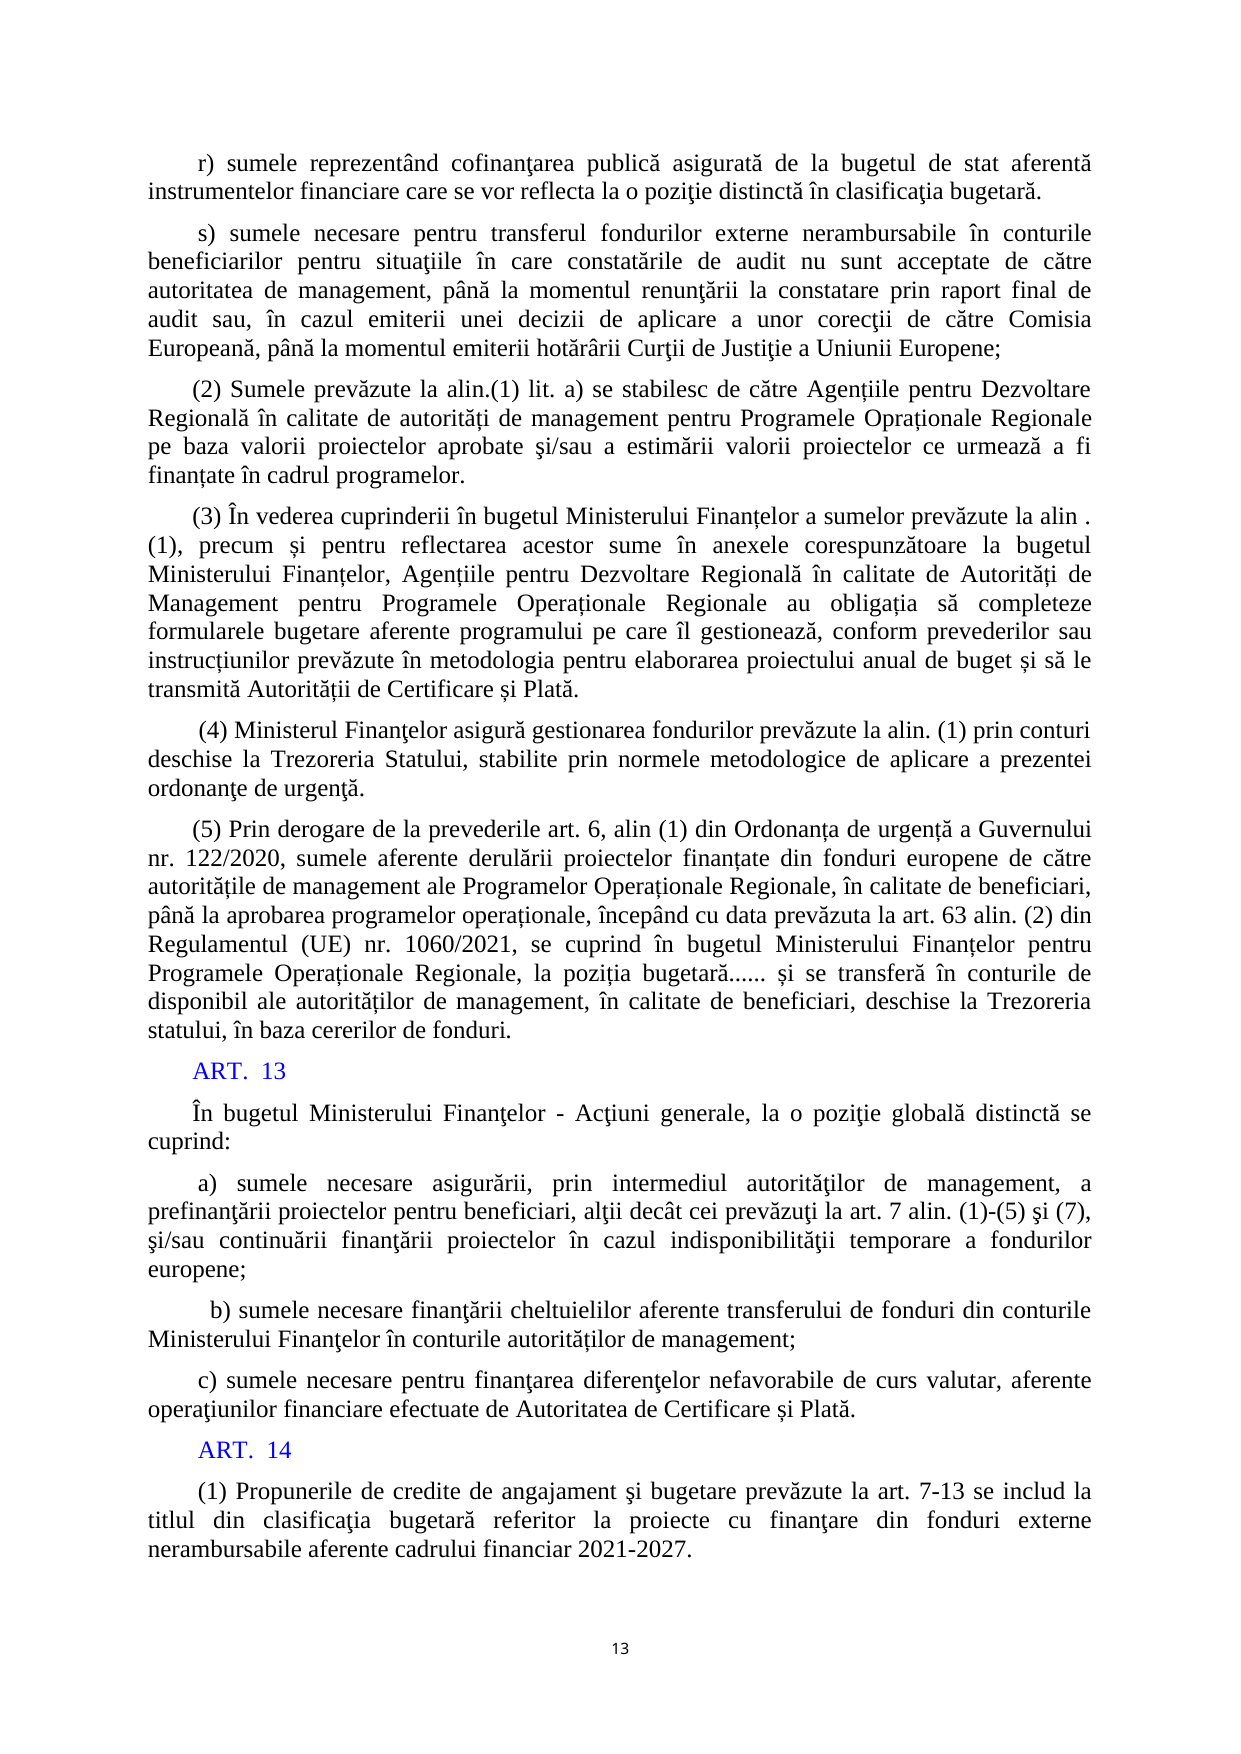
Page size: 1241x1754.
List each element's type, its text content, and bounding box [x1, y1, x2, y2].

text b) sumele necesare finanţării cheltuielilor aferente transferului de fonduri din conturile Ministerului Finanţelor în conturile autorităților de management; [148, 1295, 1093, 1353]
text (2) Sumele prevăzute la alin.(1) lit. a) se stabilesc de către Agențiile pentru Dezvoltare Regională în calitate de autorități de management pentru Programele Opraționale Regionale pe baza valorii proiectelor aprobate şi/sau a estimării valorii proiectelor ce urmează a fi finanțate în cadrul programelor. [148, 374, 1093, 489]
text r) sumele reprezentând cofinanţarea publică asigurată de la bugetul de stat aferentă instrumentelor financiare care se vor reflecta la o poziţie distinctă în clasificaţia bugetară. [148, 148, 1093, 205]
text (3) În vederea cuprinderii în bugetul Ministerului Finanțelor a sumelor prevăzute la alin . (1), precum și pentru reflectarea acestor sume în anexele corespunzătoare la bugetul Ministerului Finanțelor, Agențiile pentru Dezvoltare Regională în calitate de Autorități de Management pentru Programele Operaționale Regionale au obligația să completeze formularele bugetare aferente programului pe care îl gestionează, conform prevederilor sau instrucțiunilor prevăzute în metodologia pentru elaborarea proiectului anual de buget și să le transmită Autorității de Certificare și Plată. [148, 501, 1093, 703]
text s) sumele necesare pentru transferul fondurilor externe nerambursabile în conturile beneficiarilor pentru situaţiile în care constatările de audit nu sunt acceptate de către autoritatea de management, până la momentul renunţării la constatare prin raport final de audit sau, în cazul emiterii unei decizii de aplicare a unor corecţii de către Comisia Europeană, până la momentul emiterii hotărârii Curţii de Justiţie a Uniunii Europene; [148, 218, 1093, 361]
text ART. 13 [148, 1056, 1093, 1085]
text a) sumele necesare asigurării, prin intermediul autorităţilor de management, a prefinanţării proiectelor pentru beneficiari, alţii decât cei prevăzuţi la art. 7 alin. (1)-(5) şi (7), şi/sau continuării finanţării proiectelor în cazul indisponibilităţii temporare a fondurilor europene; [148, 1168, 1093, 1283]
text ART. 14 [148, 1435, 1093, 1464]
text (1) Propunerile de credite de angajament şi bugetare prevăzute la art. 7-13 se includ la titlul din clasificaţia bugetară referitor la proiecte cu finanţare din fonduri externe nerambursabile aferente cadrului financiar 2021-2027. [148, 1476, 1093, 1563]
text (4) Ministerul Finanţelor asigură gestionarea fondurilor prevăzute la alin. (1) prin conturi deschise la Trezoreria Statului, stabilite prin normele metodologice de aplicare a prezentei ordonanţe de urgenţă. [148, 715, 1093, 801]
text (5) Prin derogare de la prevederile art. 6, alin (1) din Ordonanța de urgență a Guvernului nr. 122/2020, sumele aferente derulării proiectelor finanțate din fonduri europene de către autoritățile de management ale Programelor Operaționale Regionale, în calitate de beneficiari, până la aprobarea programelor operaționale, începând cu data prevăzuta la art. 63 alin. (2) din Regulamentul (UE) nr. 1060/2021, se cuprind în bugetul Ministerului Finanțelor pentru Programele Operaționale Regionale, la poziția bugetară...... și se transferă în conturile de disponibil ale autorităților de management, în calitate de beneficiari, deschise la Trezoreria statului, în baza cererilor de fonduri. [148, 814, 1093, 1044]
text c) sumele necesare pentru finanţarea diferenţelor nefavorabile de curs valutar, aferente operaţiunilor financiare efectuate de Autoritatea de Certificare și Plată. [148, 1365, 1093, 1423]
text În bugetul Ministerului Finanţelor - Acţiuni generale, la o poziţie globală distinctă se cuprind: [148, 1098, 1093, 1155]
